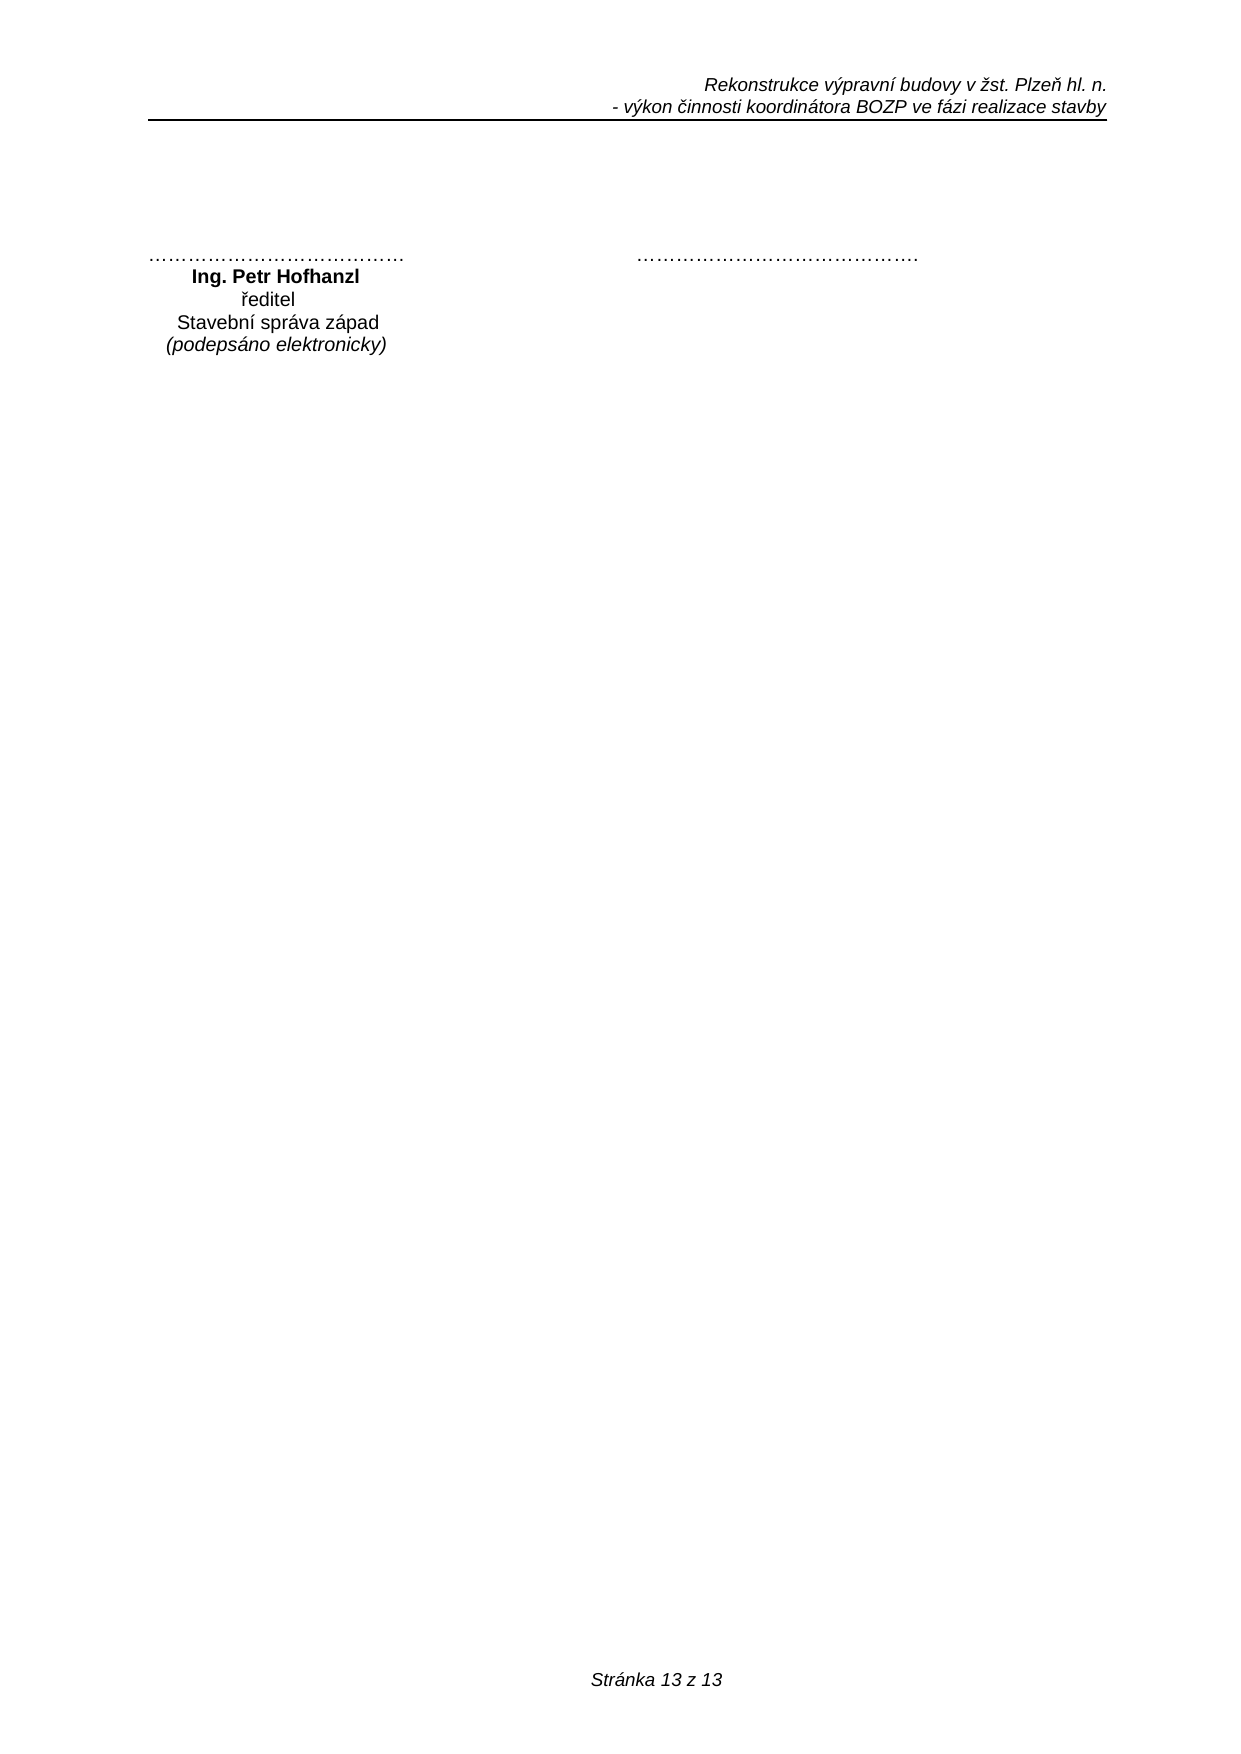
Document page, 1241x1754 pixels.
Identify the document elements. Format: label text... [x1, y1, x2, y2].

text ředitel [148, 288, 1167, 311]
text Ing. Petr Hofhanzl [148, 265, 1167, 288]
text Stavební správa západ [133, 311, 1107, 333]
text ………………………………… ……………………………………. [148, 242, 1167, 265]
text (podepsáno elektronicky) [133, 333, 1107, 356]
